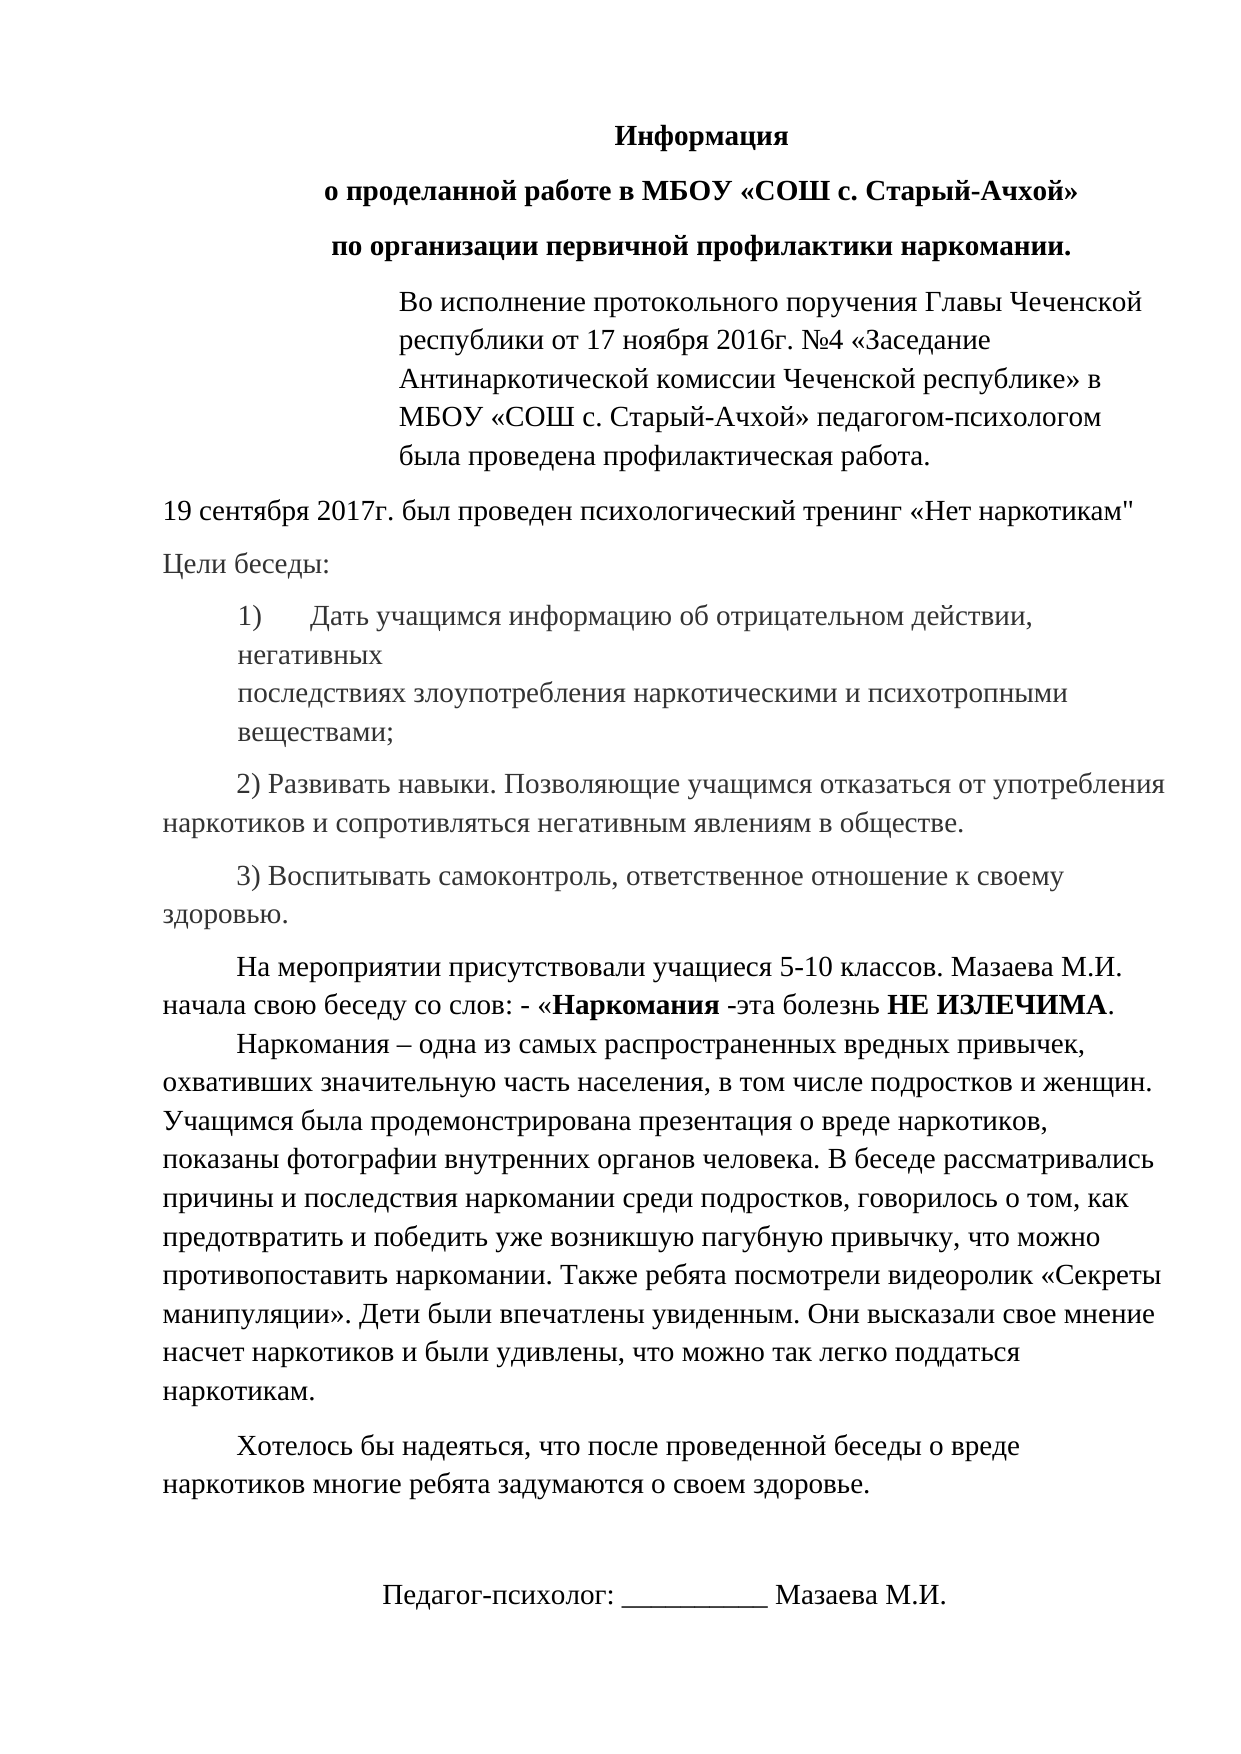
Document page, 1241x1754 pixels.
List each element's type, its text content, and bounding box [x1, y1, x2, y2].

text Во исполнение протокольного поручения Главы Чеченской республики от 17 ноября 2016г. №4 «Заседание Антинаркотической комиссии Чеченской республике» в МБОУ «СОШ с. Старый-Ачхой» педагогом-психологом была проведена профилактическая работа. [399, 284, 1167, 471]
text Информация [162, 118, 1167, 152]
text Хотелось бы надеяться, что после проведенной беседы о вреде наркотиков многие ребята задумаются о своем здоровье. [162, 1428, 1167, 1500]
text Педагог-психолог: __________ Мазаева М.И. [162, 1577, 1167, 1611]
text 19 сентября 2017г. был проведен психологический тренинг «Нет наркотикам" [162, 493, 1167, 527]
text Наркомания – одна из самых распространенных вредных привычек, охвативших значительную часть населения, в том числе подростков и женщин. Учащимся была продемонстрирована презентация о вреде наркотиков, показаны фотографии внутренних органов человека. В беседе рассматривались причины и последствия наркомании среди подростков, говорилось о том, как предотвратить и победить уже возникшую пагубную привычку, что можно противопоставить наркомании. Также ребята посмотрели видеоролик «Секреты манипуляции». Дети были впечатлены увиденным. Они высказали свое мнение насчет наркотиков и были удивлены, что можно так легко поддаться наркотикам. [162, 1026, 1167, 1406]
text по организации первичной профилактики наркомании. [162, 228, 1167, 262]
text 2) Развивать навыки. Позволяющие учащимся отказаться от употребления наркотиков и сопротивляться негативным явлениям в обществе. [162, 767, 1167, 839]
text На мероприятии присутствовали учащиеся 5-10 классов. Мазаева М.И. начала свою беседу со слов: - «Наркомания -эта болезнь НЕ ИЗЛЕЧИМА. [162, 949, 1167, 1021]
text Цели беседы: [162, 546, 1167, 579]
list Дать учащимся информацию об отрицательном действии, негативных [237, 598, 1167, 670]
text 3) Воспитывать самоконтроль, ответственное отношение к своему здоровью. [162, 858, 1167, 930]
list последствиях злоупотребления наркотическими и психотропными веществами; [237, 675, 1167, 747]
text о проделанной работе в МБОУ «СОШ с. Старый-Ачхой» [162, 173, 1167, 207]
